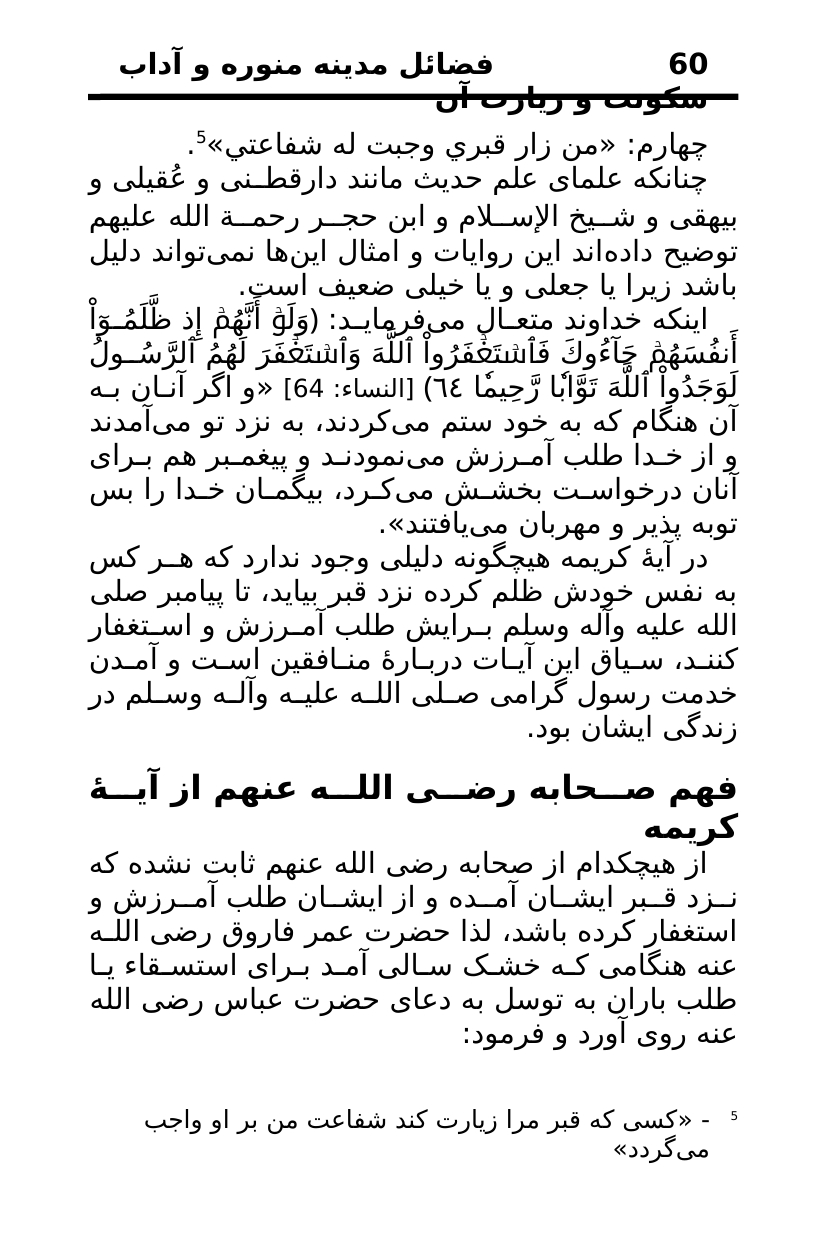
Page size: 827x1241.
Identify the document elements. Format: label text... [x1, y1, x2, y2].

text چهارم: «من زار قبري وجبت له شفاعتي». [89, 128, 738, 162]
text از هیچکدام از صحابه رضی الله عنهم ثابت نشده که نزد قبر ایشان آمده و از ایشان طلب آمرزش و استغفار کرده باشد، لذا حضرت عمر فاروق رضی الله عنه هنگامی که خشک سالی آمد برای استسقاء یا طلب باران به توسل به دعای حضرت عباس رضی الله عنه روی آورد و فرمود: [89, 847, 738, 1050]
text فهم صحابه رضی الله عنهم از آیۀ کریمه [89, 769, 738, 847]
text اینکه خداوند متعال می‌فرماید: ﴿وَلَوۡ أَنَّهُمۡ إِذ ظَّلَمُوٓاْ أَنفُسَهُمۡ جَآءُوكَ فَٱسۡتَغۡفَرُواْ ٱللَّهَ وَٱسۡتَغۡفَرَ لَهُمُ ٱلرَّسُولُ لَوَجَدُواْ ٱللَّهَ تَوَّابٗا رَّحِيمٗا ٦٤﴾ [النساء: 64] «و اگر آنان به آن هنگام که به خود ستم می‌کردند، به نزد تو می‌آمدند و از خدا طلب آمرزش می‌نمودند و پیغمبر هم برای آنان درخواست بخشش می‌کرد، بیگمان خدا را بس توبه پذیر و مهربان می‌یافتند». [89, 302, 738, 540]
text در آیۀ کریمه هیچگونه دلیلی وجود ندارد که هر کس به نفس خودش ظلم کرده نزد قبر بیاید، تا پیامبر صلی الله علیه وآله وسلم برایش طلب آمرزش و استغفار کنند، سیاق این آیات دربارۀ منافقین است و آمدن خدمت رسول گرامی صلی الله علیه وآله وسلم در زندگی ایشان بود. [89, 540, 738, 744]
text چنانکه علمای علم حدیث مانند دارقطنی و عُقیلی و بیهقی و شیخ الإسلام و ابن حجر رحمة الله علیهم توضیح داده‌اند این روایات و امثال این‌ها نمی‌تواند دلیل باشد زیرا یا جعلی و یا خیلی ضعیف است. [89, 162, 738, 302]
